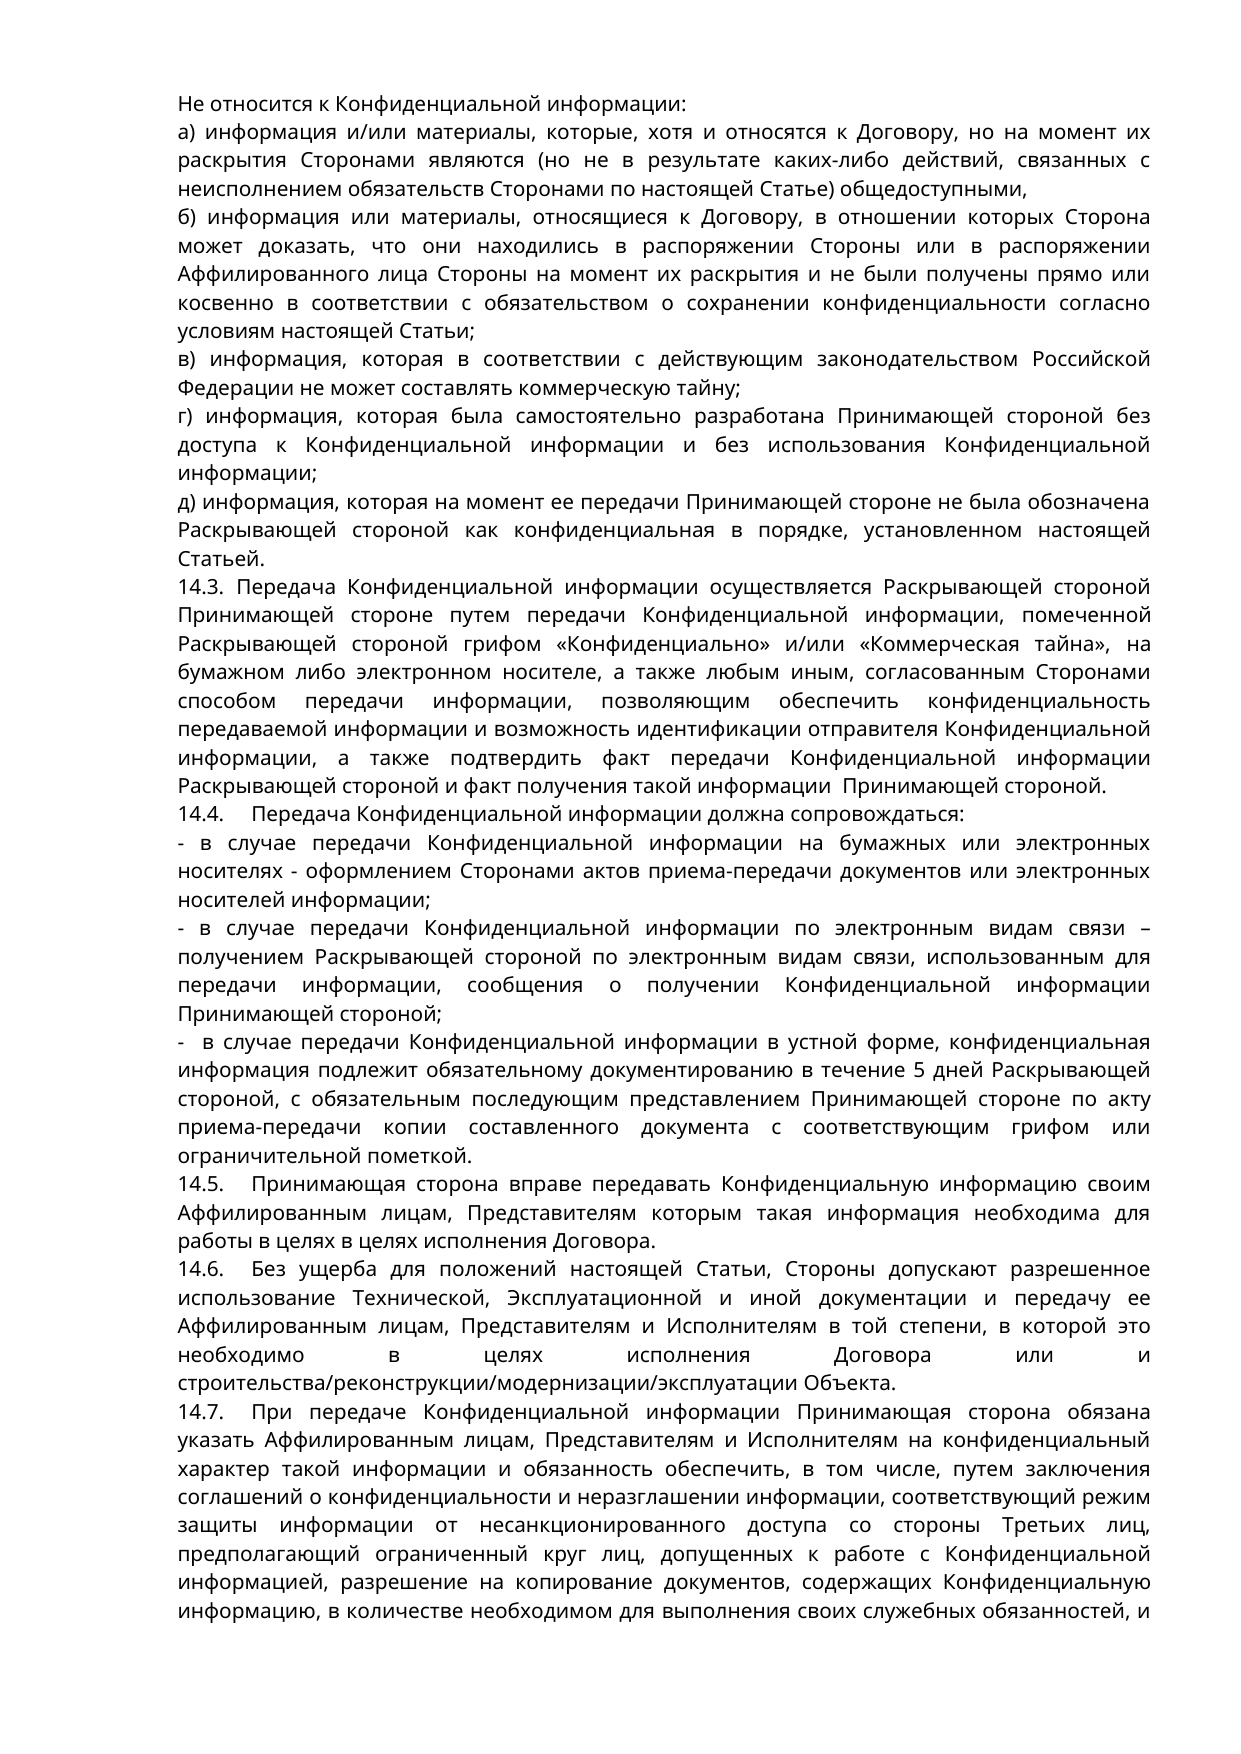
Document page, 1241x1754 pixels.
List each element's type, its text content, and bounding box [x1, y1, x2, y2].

text - в случае передачи Конфиденциальной информации по электронным видам связи – получением Раскрывающей стороной по электронным видам связи, использованным для передачи информации, сообщения о получении Конфиденциальной информации Принимающей стороной; [177, 913, 1152, 1027]
text в) информация, которая в соответствии с действующим законодательством Российской Федерации не может составлять коммерческую тайну; [177, 344, 1152, 401]
list Принимающая сторона вправе передавать Конфиденциальную информацию своим Аффилированным лицам, Представителям которым такая информация необходима для работы в целях в целях исполнения Договора. [177, 1169, 1152, 1254]
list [177, 1397, 1152, 1624]
text Не относится к Конфиденциальной информации: [177, 89, 1152, 117]
text б) информация или материалы, относящиеся к Договору, в отношении которых Сторона может доказать, что они находились в распоряжении Стороны или в распоряжении Аффилированного лица Стороны на момент их раскрытия и не были получены прямо или косвенно в соответствии с обязательством о сохранении конфиденциальности согласно условиям настоящей Статьи; [177, 202, 1152, 344]
list Без ущерба для положений настоящей Статьи, Стороны допускают разрешенное использование Технической, Эксплуатационной и иной документации и передачу ее Аффилированным лицам, Представителям и Исполнителям в той степени, в которой это необходимо в целях исполнения Договора или и строительства/реконструкции/модернизации/эксплуатации Объекта. [177, 1254, 1152, 1397]
text д) информация, которая на момент ее передачи Принимающей стороне не была обозначена Раскрывающей стороной как конфиденциальная в порядке, установленном настоящей Статьей. [177, 487, 1152, 572]
list Передача Конфиденциальной информации осуществляется Раскрывающей стороной Принимающей стороне путем передачи Конфиденциальной информации, помеченной Раскрывающей стороной грифом «Конфиденциально» и/или «Коммерческая тайна», на бумажном либо электронном носителе, а также любым иным, согласованным Сторонами способом передачи информации, позволяющим обеспечить конфиденциальность передаваемой информации и возможность идентификации отправителя Конфиденциальной информации, а также подтвердить факт передачи Конфиденциальной информации Раскрывающей стороной и факт получения такой информации Принимающей стороной. [177, 572, 1152, 799]
text г) информация, которая была самостоятельно разработана Принимающей стороной без доступа к Конфиденциальной информации и без использования Конфиденциальной информации; [177, 401, 1152, 487]
text - в случае передачи Конфиденциальной информации на бумажных или электронных носителях - оформлением Сторонами актов приема-передачи документов или электронных носителей информации; [177, 828, 1152, 913]
text а) информация и/или материалы, которые, хотя и относятся к Договору, но на момент их раскрытия Сторонами являются (но не в результате каких-либо действий, связанных с неисполнением обязательств Сторонами по настоящей Статье) общедоступными, [177, 117, 1152, 202]
list Передача Конфиденциальной информации должна сопровождаться: [177, 799, 1152, 828]
text - в случае передачи Конфиденциальной информации в устной форме, конфиденциальная информация подлежит обязательному документированию в течение 5 дней Раскрывающей стороной, с обязательным последующим представлением Принимающей стороне по акту приема-передачи копии составленного документа с соответствующим грифом или ограничительной пометкой. [177, 1027, 1152, 1169]
